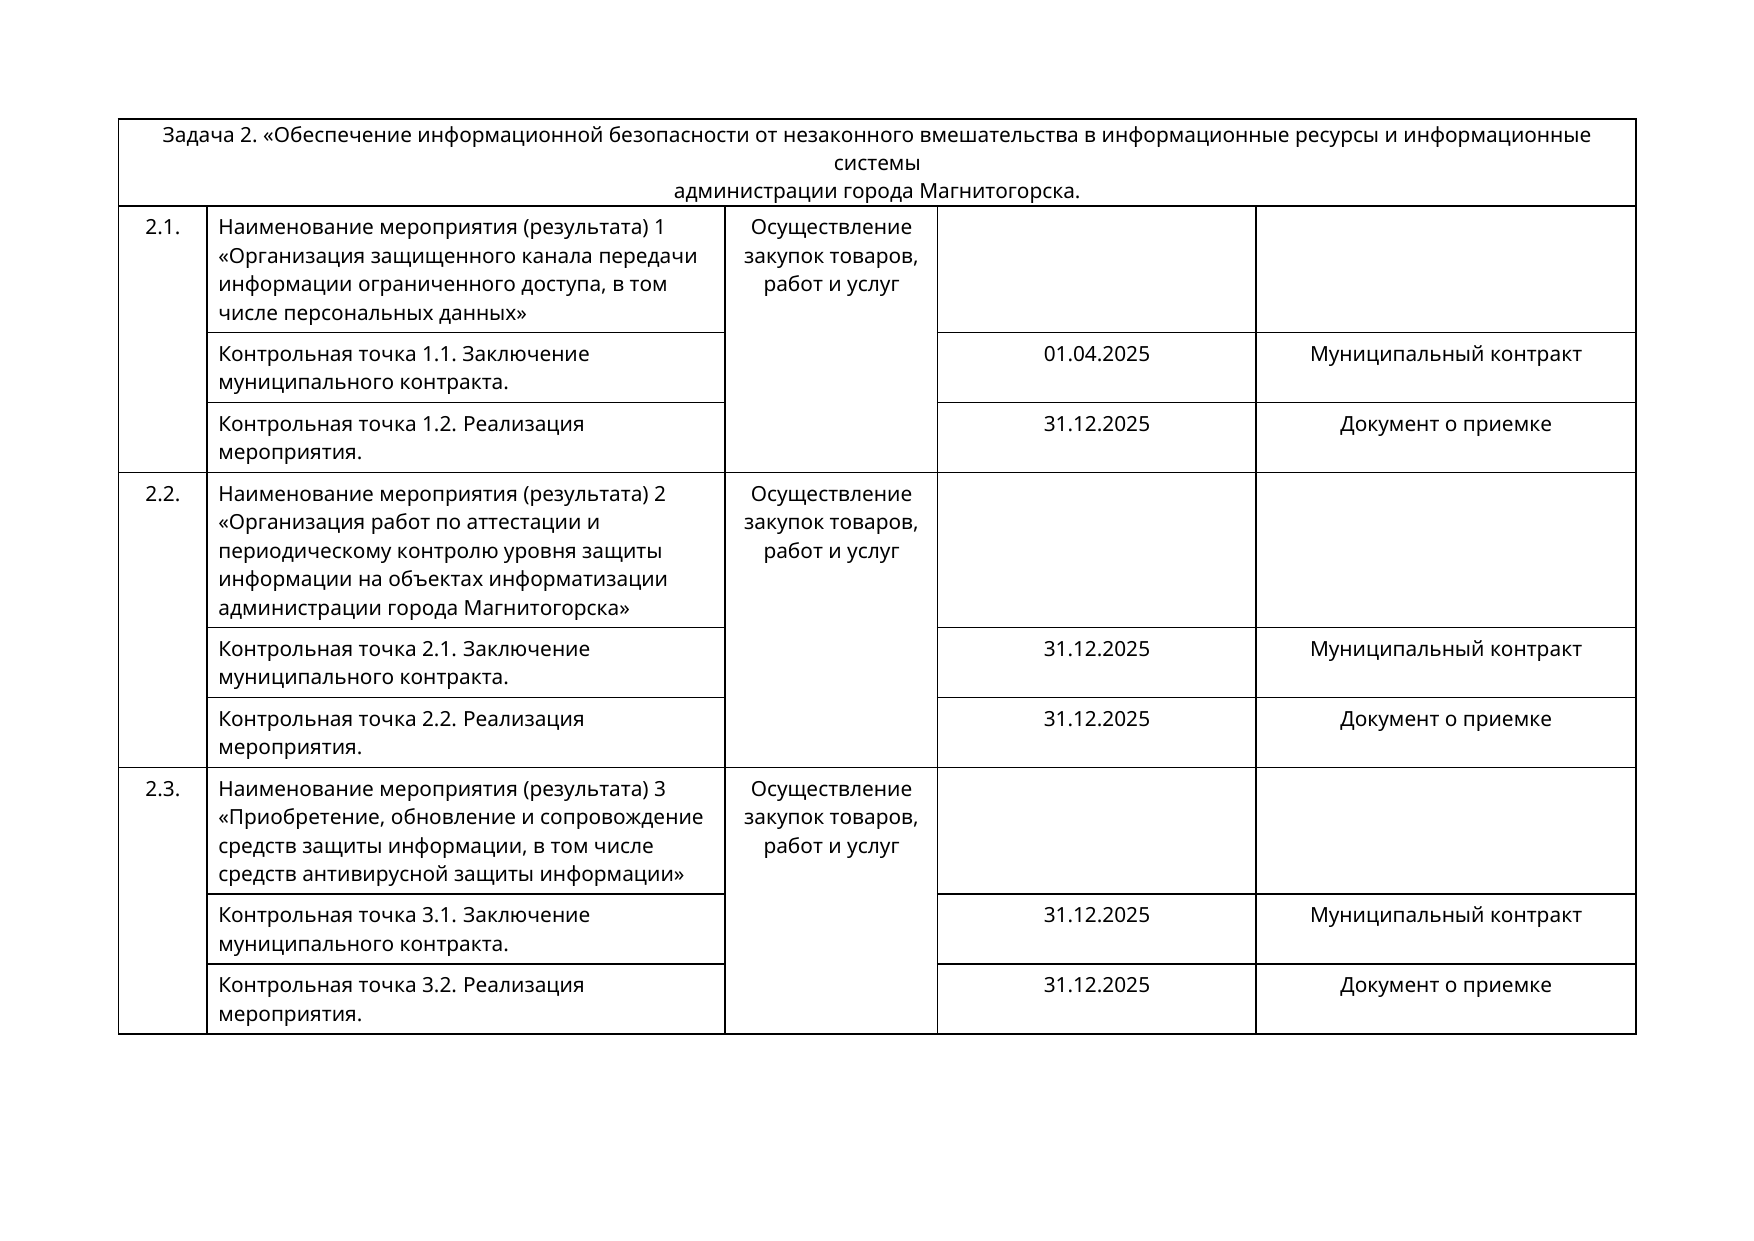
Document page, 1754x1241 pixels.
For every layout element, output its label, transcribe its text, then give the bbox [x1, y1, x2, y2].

table_cell Документ о приемке [1257, 965, 1635, 1033]
table_cell Муниципальный контракт [1257, 628, 1635, 697]
table_cell Контрольная точка 1.1. Заключение муниципального контракта. [208, 333, 724, 402]
table_cell 2.3. [119, 768, 206, 1033]
table_cell 31.12.2025 [938, 628, 1255, 697]
table_cell [1257, 207, 1635, 332]
table_cell [1257, 473, 1635, 627]
table_cell 31.12.2025 [938, 895, 1255, 963]
table_cell Контрольная точка 2.2. Реализация мероприятия. [208, 698, 724, 767]
table_cell 31.12.2025 [938, 965, 1255, 1033]
table_cell Контрольная точка 3.2. Реализация мероприятия. [208, 965, 724, 1033]
table_cell 31.12.2025 [938, 698, 1255, 767]
table_cell Осуществление закупок товаров, работ и услуг [726, 207, 937, 472]
table_cell [938, 768, 1255, 893]
table_cell Контрольная точка 3.1. Заключение муниципального контракта. [208, 895, 724, 963]
table_cell [938, 473, 1255, 627]
table_cell Документ о приемке [1257, 698, 1635, 767]
table_cell Задача 2. «Обеспечение информационной безопасности от незаконного вмешательства в информационные ресурсы и информационные системы администрации города Магнитогорска. [119, 120, 1635, 205]
table_cell [938, 207, 1255, 332]
table_cell Контрольная точка 2.1. Заключение муниципального контракта. [208, 628, 724, 697]
table_cell 01.04.2025 [938, 333, 1255, 402]
table_cell 2.1. [119, 207, 206, 472]
table_cell Наименование мероприятия (результата) 2 «Организация работ по аттестации и периодическому контролю уровня защиты информации на объектах информатизации администрации города Магнитогорска» [208, 473, 724, 627]
table_cell Контрольная точка 1.2. Реализация мероприятия. [208, 403, 724, 472]
table_cell 2.2. [119, 473, 206, 767]
table_cell Осуществление закупок товаров, работ и услуг [726, 473, 937, 767]
table_cell Осуществление закупок товаров, работ и услуг [726, 768, 937, 1033]
table_cell Муниципальный контракт [1257, 333, 1635, 402]
table_cell Наименование мероприятия (результата) 1 «Организация защищенного канала передачи информации ограниченного доступа, в том числе персональных данных» [208, 207, 724, 332]
table_cell 31.12.2025 [938, 403, 1255, 472]
table_cell [1257, 768, 1635, 893]
table_cell Муниципальный контракт [1257, 895, 1635, 963]
table_cell Документ о приемке [1257, 403, 1635, 472]
table_cell Наименование мероприятия (результата) 3 «Приобретение, обновление и сопровождение средств защиты информации, в том числе средств антивирусной защиты информации» [208, 768, 724, 893]
